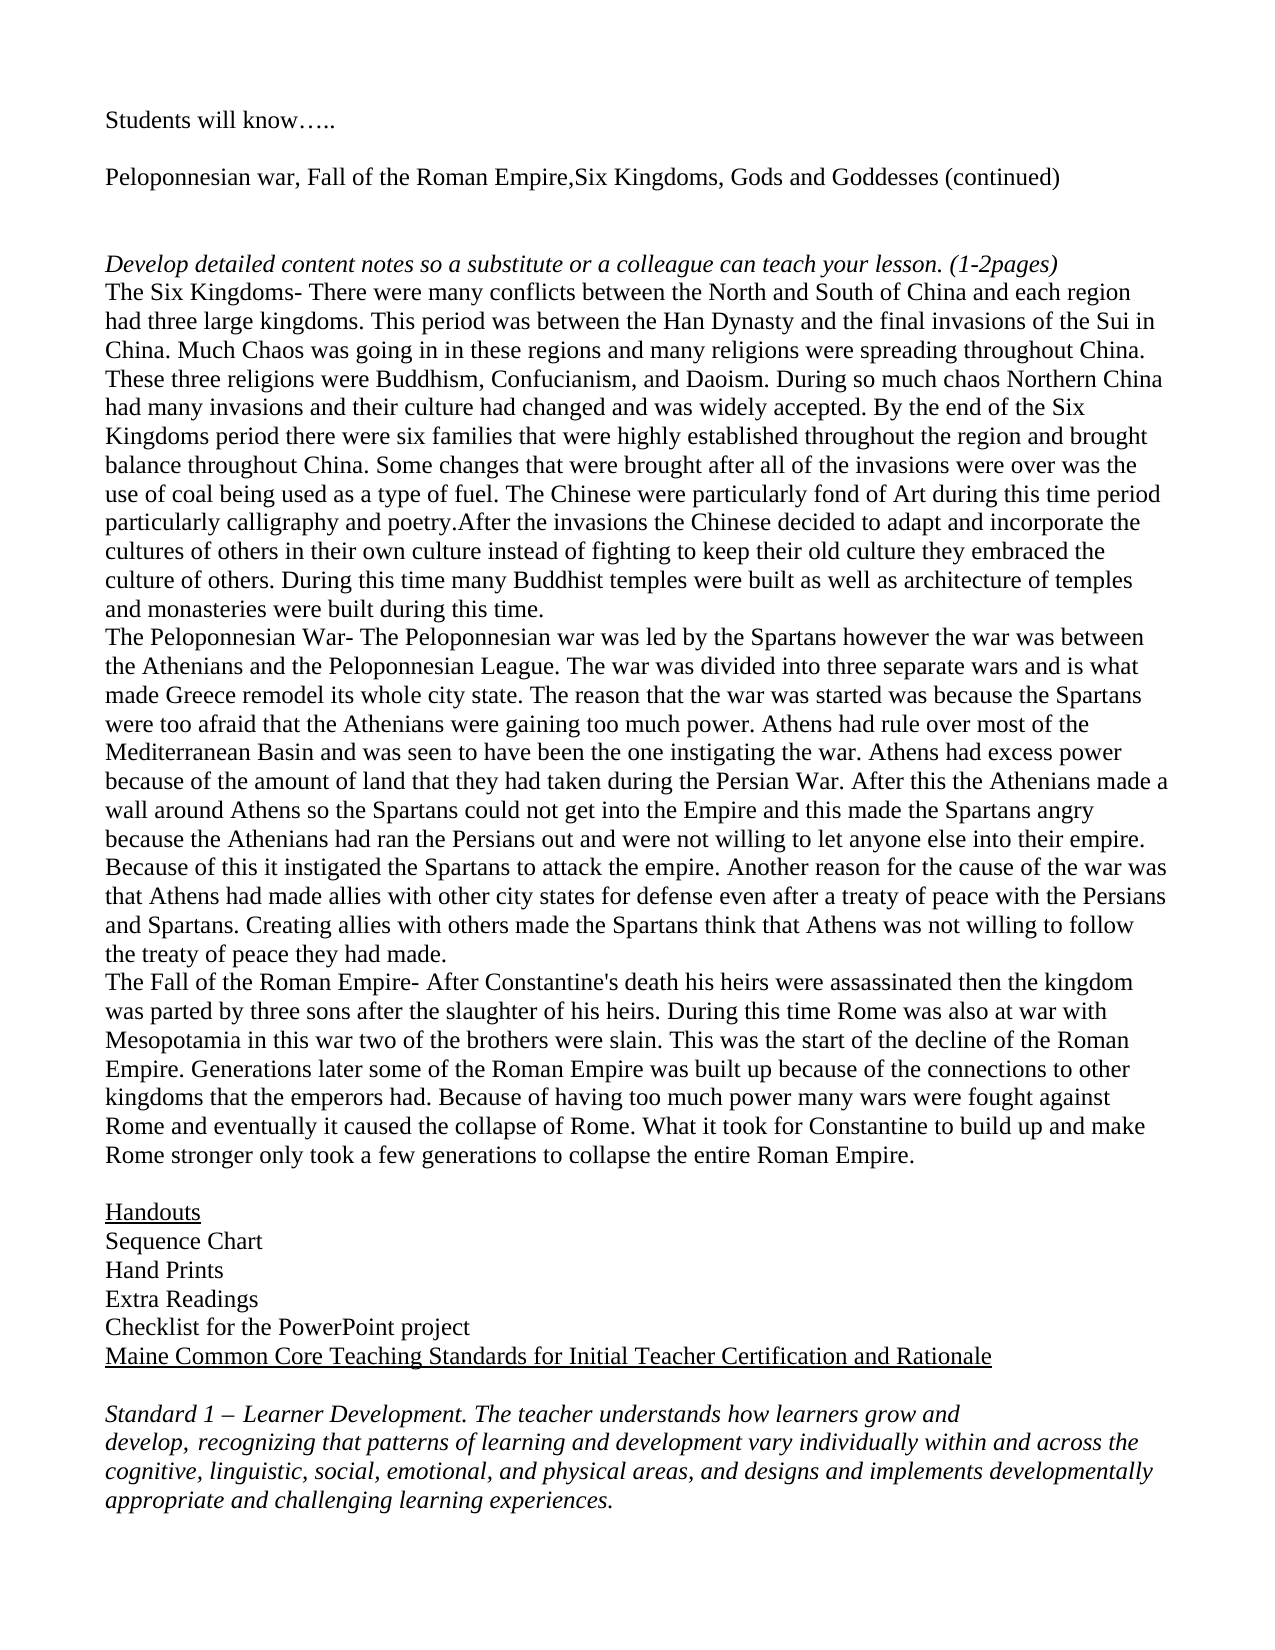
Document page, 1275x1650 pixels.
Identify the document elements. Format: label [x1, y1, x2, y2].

text [105, 105, 1170, 1542]
